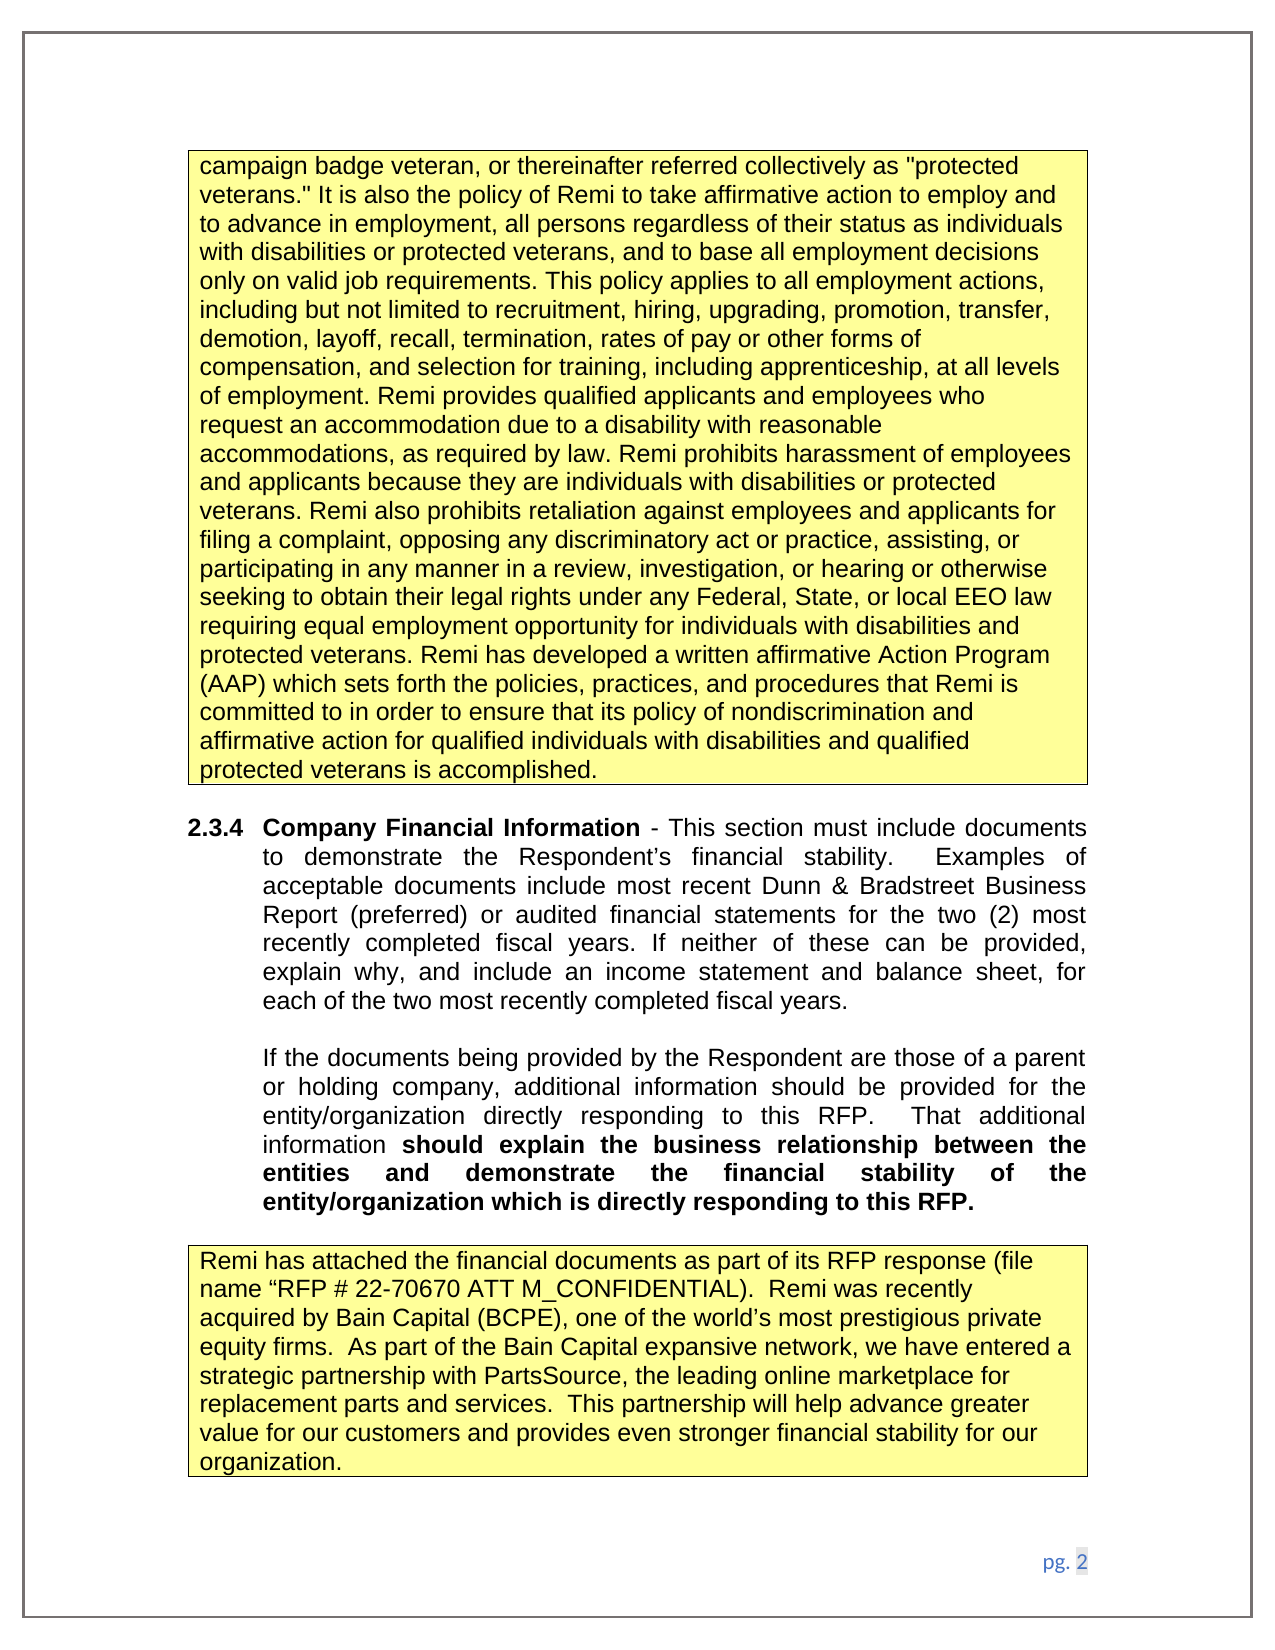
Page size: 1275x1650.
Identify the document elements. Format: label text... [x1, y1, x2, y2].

list Company Financial Information - This section must include documents to demonstrate the Respondent’s financial stability. Examples of acceptable documents include most recent Dunn & Bradstreet Business Report (preferred) or audited financial statements for the two (2) most recently completed fiscal years. If neither of these can be provided, explain why, and include an income statement and balance sheet, for each of the two most recently completed fiscal years. [187, 813, 1087, 1014]
text If the documents being provided by the Respondent are those of a parent or holding company, additional information should be provided for the entity/organization directly responding to this RFP. That additional information should explain the business relationship between the entities and demonstrate the financial stability of the entity/organization which is directly responding to this RFP. [262, 1043, 1087, 1216]
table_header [189, 151, 1087, 783]
table_header Remi has attached the financial documents as part of its RFP response (file name “RFP # 22-70670 ATT M_CONFIDENTIAL). Remi was recently acquired by Bain Capital (BCPE), one of the world’s most prestigious private equity firms. As part of the Bain Capital expansive network, we have entered a strategic partnership with PartsSource, the leading online marketplace for replacement parts and services. This partnership will help advance greater value for our customers and provides even stronger financial stability for our organization. [189, 1246, 1087, 1476]
